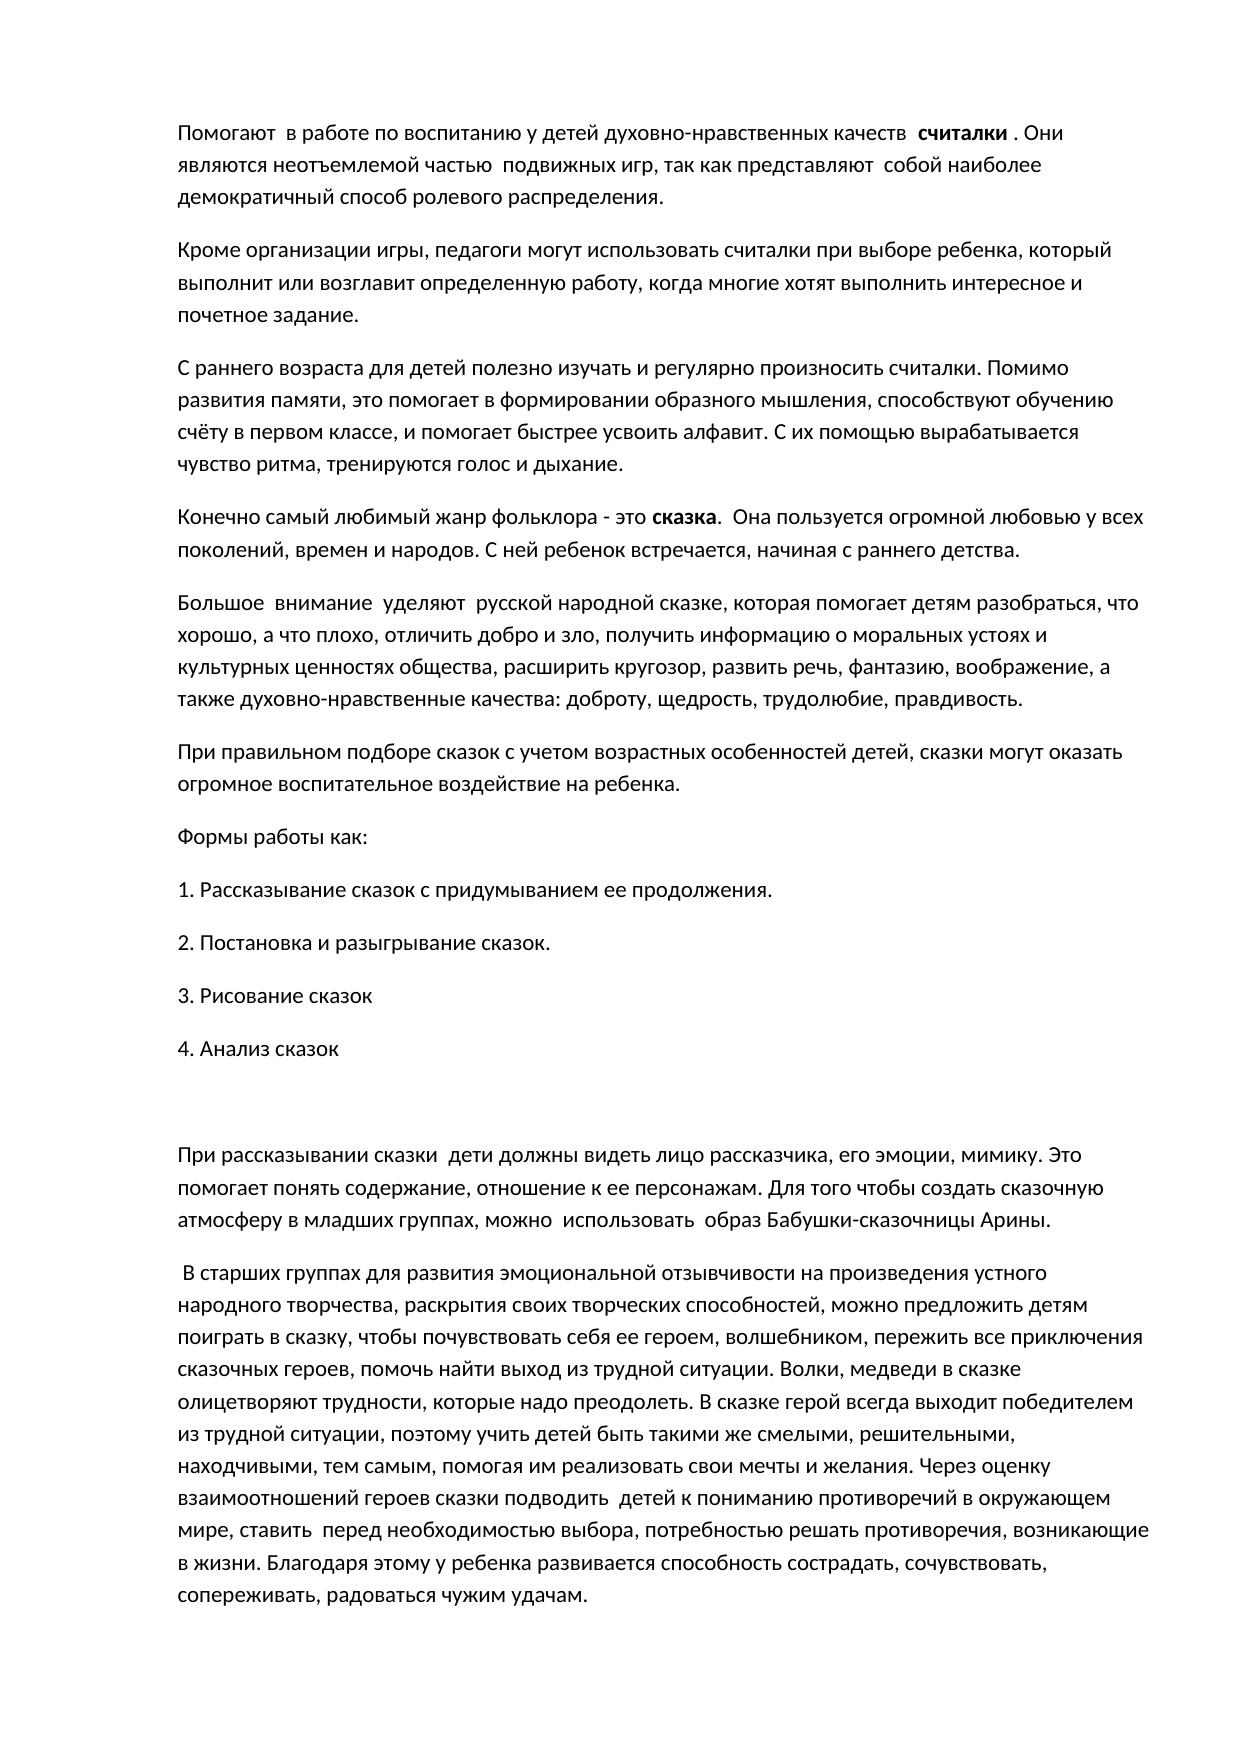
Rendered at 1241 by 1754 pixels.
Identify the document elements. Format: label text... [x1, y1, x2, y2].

text В старших группах для развития эмоциональной отзывчивости на произведения устного народного творчества, раскрытия своих творческих способностей, можно предложить детям поиграть в сказку, чтобы почувствовать себя ее героем, волшебником, пережить все приключения сказочных героев, помочь найти выход из трудной ситуации. Волки, медведи в сказке олицетворяют трудности, которые надо преодолеть. В сказке герой всегда выходит победителем из трудной ситуации, поэтому учить детей быть такими же смелыми, решительными, находчивыми, тем самым, помогая им реализовать свои мечты и желания. Через оценку взаимоотношений героев сказки подводить детей к пониманию противоречий в окружающем мире, ставить перед необходимостью выбора, потребностью решать противоречия, возникающие в жизни. Благодаря этому у ребенка развивается способность сострадать, сочувствовать, сопереживать, радоваться чужим удачам. [177, 1258, 1152, 1608]
text 2. Постановка и разыгрывание сказок. [177, 928, 1152, 957]
text Помогают в работе по воспитанию у детей духовно-нравственных качеств считалки . Они являются неотъемлемой частью подвижных игр, так как представляют собой наиболее демократичный способ ролевого распределения. [177, 118, 1152, 211]
text 1. Рассказывание сказок с придумыванием ее продолжения. [177, 876, 1152, 903]
text 4. Анализ сказок [177, 1034, 1152, 1063]
text С раннего возраста для детей полезно изучать и регулярно произносить считалки. Помимо развития памяти, это помогает в формировании образного мышления, способствуют обучению счёту в первом классе, и помогает быстрее усвоить алфавит. С их помощью вырабатывается чувство ритма, тренируются голос и дыхание. [177, 353, 1152, 477]
text Большое внимание уделяют русской народной сказке, которая помогает детям разобраться, что хорошо, а что плохо, отличить добро и зло, получить информацию о моральных устоях и культурных ценностях общества, расширить кругозор, развить речь, фантазию, воображение, а также духовно-нравственные качества: доброту, щедрость, трудолюбие, правдивость. [177, 588, 1152, 712]
text При правильном подборе сказок с учетом возрастных особенностей детей, сказки могут оказать огромное воспитательное воздействие на ребенка. [177, 737, 1152, 797]
text Кроме организации игры, педагоги могут использовать считалки при выборе ребенка, который выполнит или возглавит определенную работу, когда многие хотят выполнить интересное и почетное задание. [177, 236, 1152, 328]
text 3. Рисование сказок [177, 982, 1152, 1009]
text Формы работы как: [177, 822, 1152, 851]
text При рассказывании сказки дети должны видеть лицо рассказчика, его эмоции, мимику. Это помогает понять содержание, отношение к ее персонажам. Для того чтобы создать сказочную атмосферу в младших группах, можно использовать образ Бабушки-сказочницы Арины. [177, 1141, 1152, 1233]
text Конечно самый любимый жанр фольклора - это сказка. Она пользуется огромной любовью у всех поколений, времен и народов. С ней ребенок встречается, начиная с раннего детства. [177, 502, 1152, 563]
